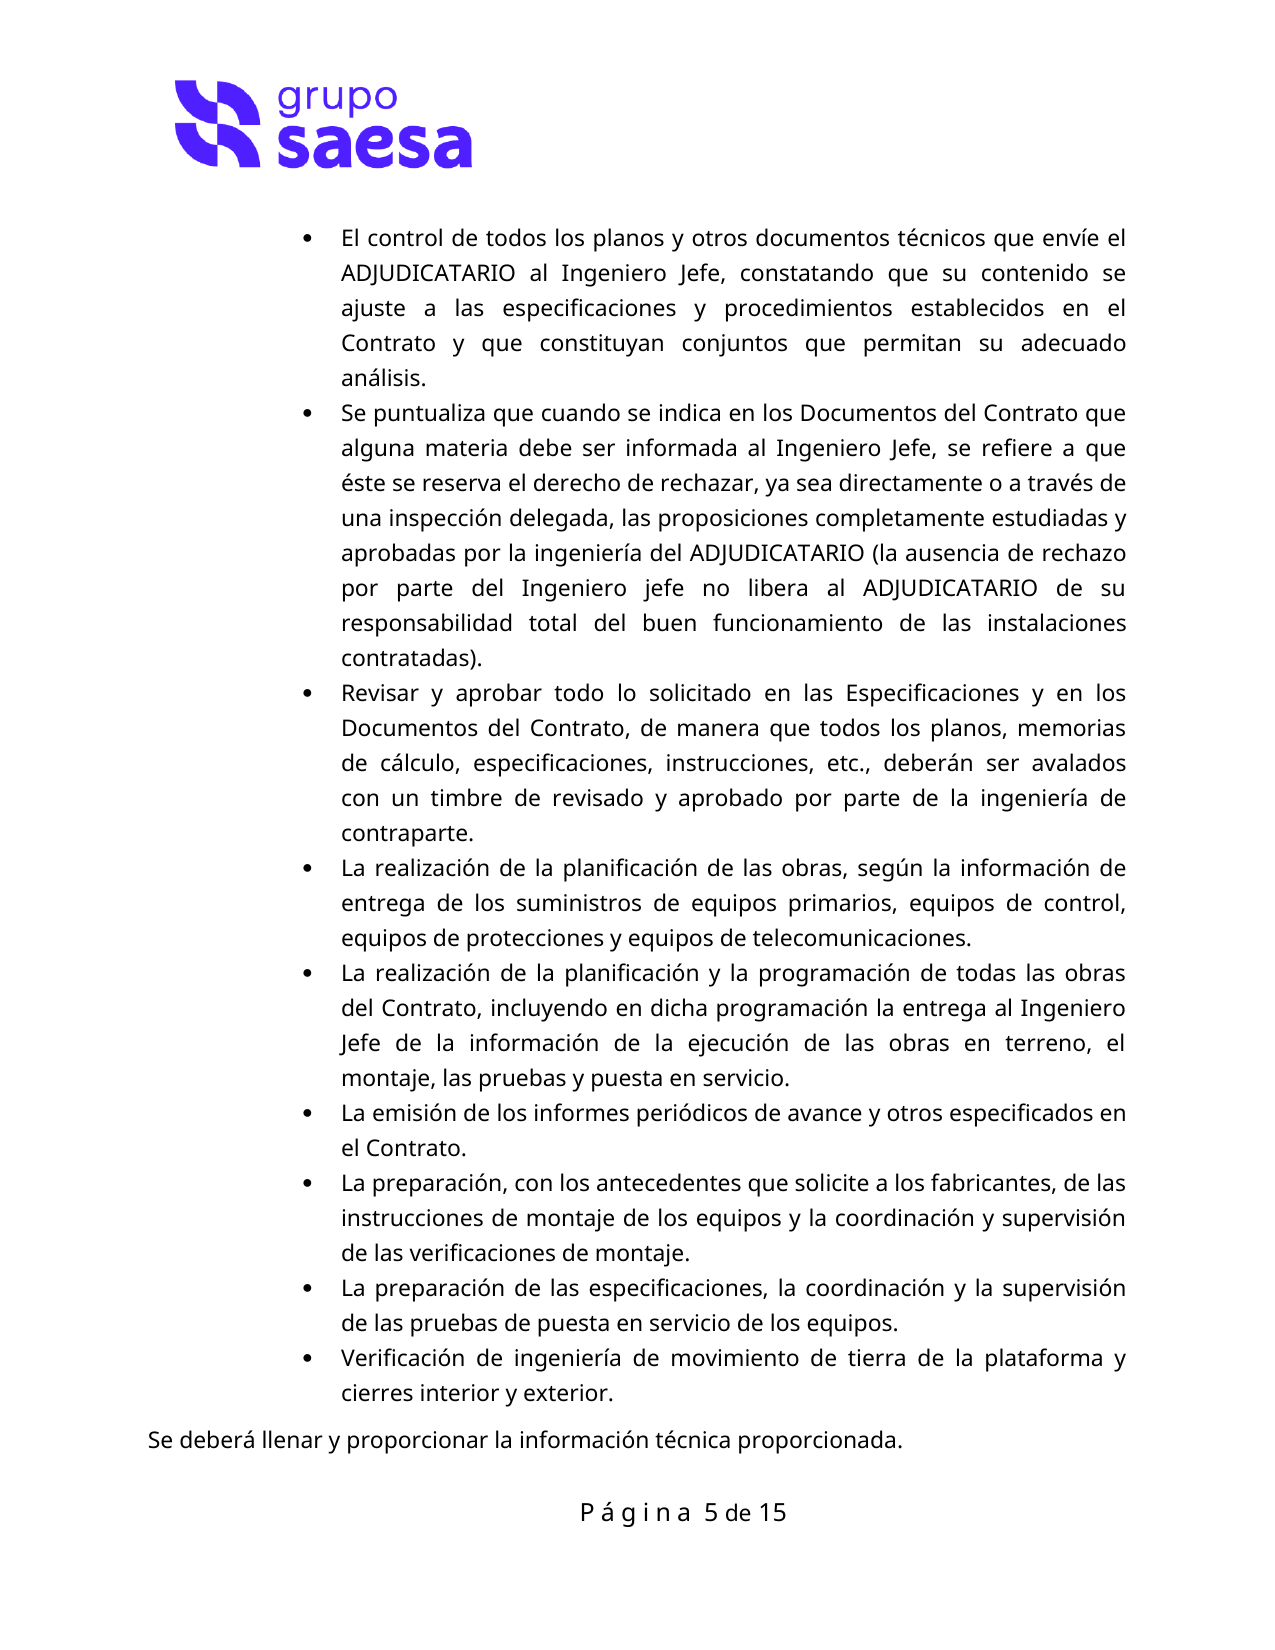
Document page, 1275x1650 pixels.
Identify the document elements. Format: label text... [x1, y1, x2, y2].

list El control de todos los planos y otros documentos técnicos que envíe el ADJUDICATARIO al Ingeniero Jefe, constatando que su contenido se ajuste a las especificaciones y procedimientos establecidos en el Contrato y que constituyan conjuntos que permitan su adecuado análisis. [303, 221, 1127, 393]
list La realización de la planificación y la programación de todas las obras del Contrato, incluyendo en dicha programación la entrega al Ingeniero Jefe de la información de la ejecución de las obras en terreno, el montaje, las pruebas y puesta en servicio. [303, 956, 1127, 1093]
list La preparación, con los antecedentes que solicite a los fabricantes, de las instrucciones de montaje de los equipos y la coordinación y supervisión de las verificaciones de montaje. [303, 1166, 1127, 1268]
list La preparación de las especificaciones, la coordinación y la supervisión de las pruebas de puesta en servicio de los equipos. [303, 1271, 1127, 1338]
list Revisar y aprobar todo lo solicitado en las Especificaciones y en los Documentos del Contrato, de manera que todos los planos, memorias de cálculo, especificaciones, instrucciones, etc., deberán ser avalados con un timbre de revisado y aprobado por parte de la ingeniería de contraparte. [303, 676, 1127, 848]
list La realización de la planificación de las obras, según la información de entrega de los suministros de equipos primarios, equipos de control, equipos de protecciones y equipos de telecomunicaciones. [303, 851, 1127, 953]
text Se deberá llenar y proporcionar la información técnica proporcionada. [148, 1424, 1127, 1455]
list La emisión de los informes periódicos de avance y otros especificados en el Contrato. [303, 1096, 1127, 1163]
list Verificación de ingeniería de movimiento de tierra de la plataforma y cierres interior y exterior. [303, 1341, 1127, 1408]
list Se puntualiza que cuando se indica en los Documentos del Contrato que alguna materia debe ser informada al Ingeniero Jefe, se refiere a que éste se reserva el derecho de rechazar, ya sea directamente o a través de una inspección delegada, las proposiciones completamente estudiadas y aprobadas por la ingeniería del ADJUDICATARIO (la ausencia de rechazo por parte del Ingeniero jefe no libera al ADJUDICATARIO de su responsabilidad total del buen funcionamiento de las instalaciones contratadas). [303, 396, 1127, 673]
